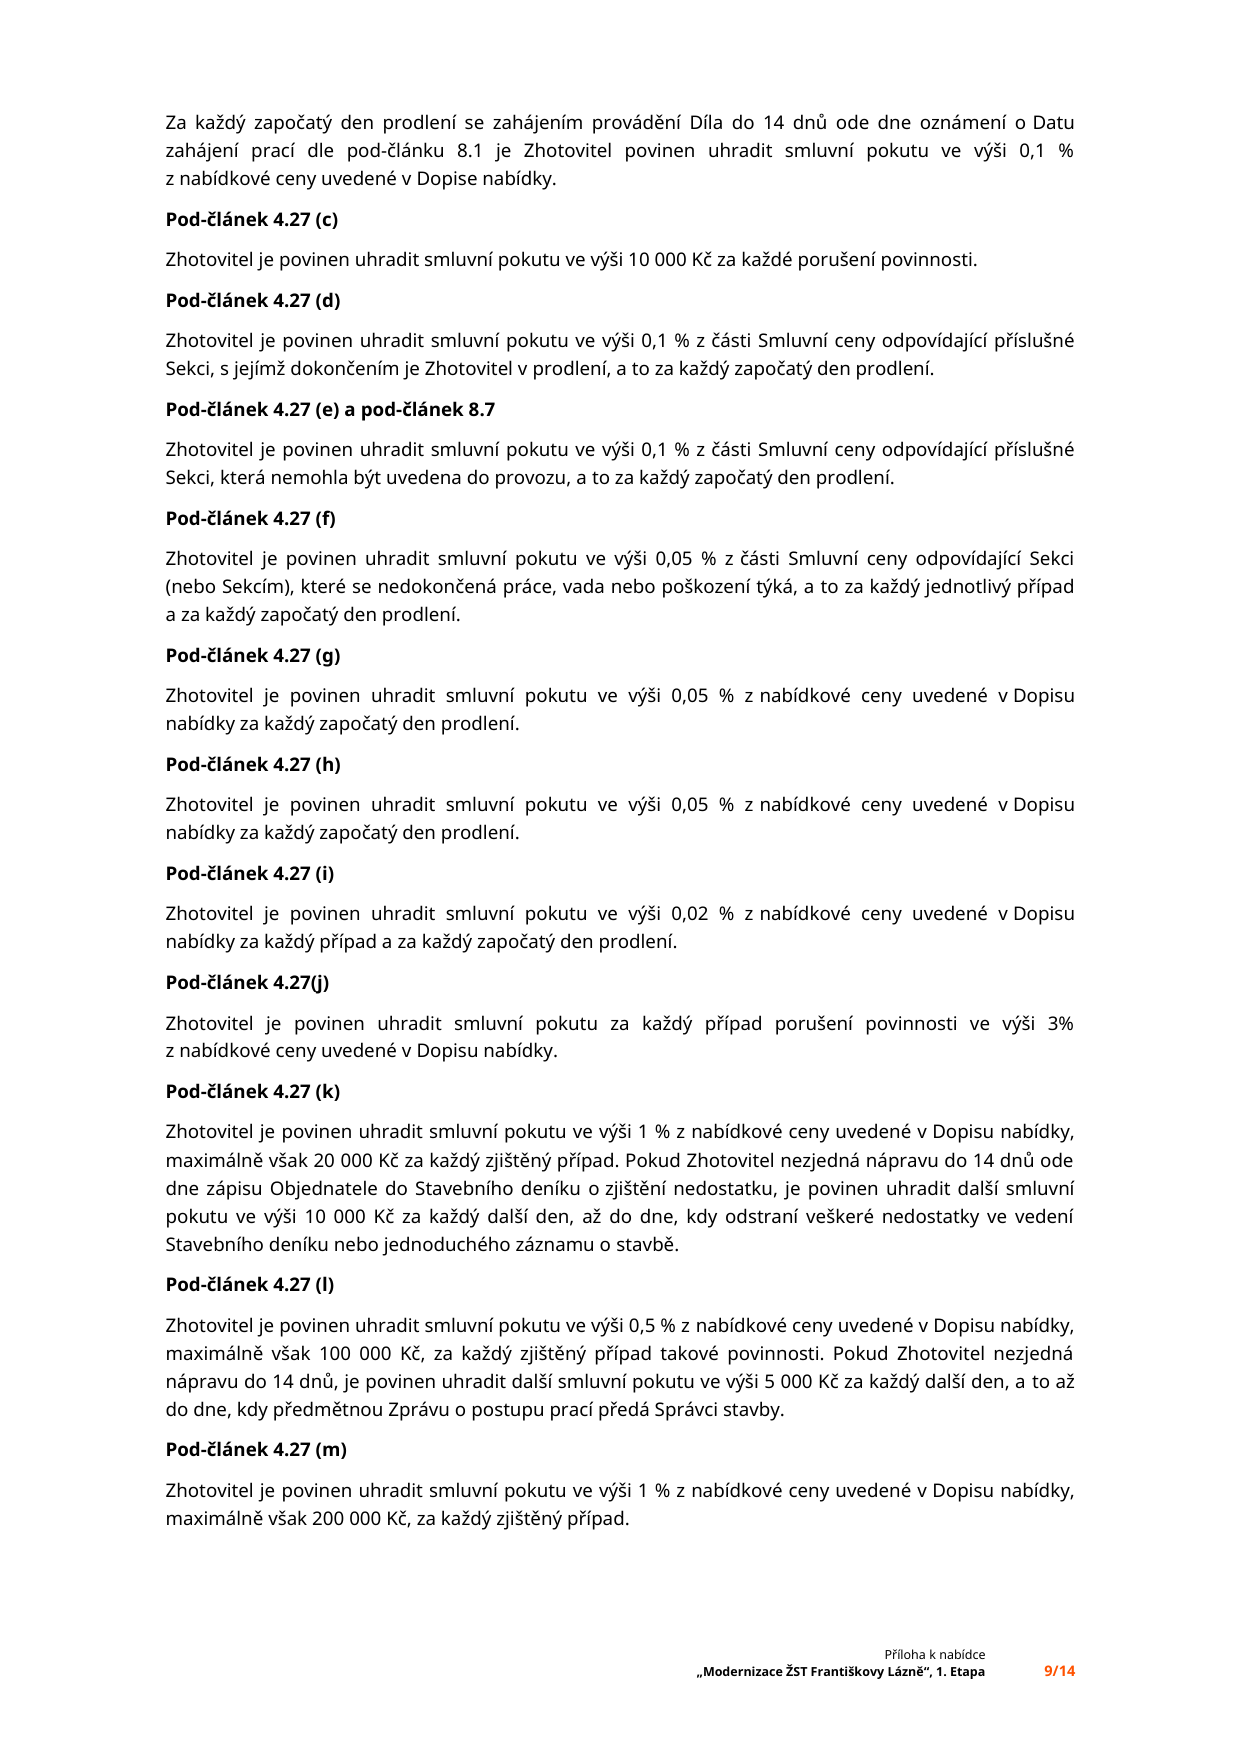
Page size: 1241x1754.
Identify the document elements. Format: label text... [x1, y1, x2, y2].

text Zhotovitel je povinen uhradit smluvní pokutu ve výši 0,5 % z nabídkové ceny uvedené v Dopisu nabídky, maximálně však 100 000 Kč, za každý zjištěný případ takové povinnosti. Pokud Zhotovitel nezjedná nápravu do 14 dnů, je povinen uhradit další smluvní pokutu ve výši 5 000 Kč za každý další den, a to až do dne, kdy předmětnou Zprávu o postupu prací předá Správci stavby. [165, 1312, 1075, 1422]
text Pod-článek 4.27 (d) [165, 287, 1075, 312]
text Zhotovitel je povinen uhradit smluvní pokutu ve výši 0,02 % z nabídkové ceny uvedené v Dopisu nabídky za každý případ a za každý započatý den prodlení. [165, 901, 1075, 954]
text Pod-článek 4.27 (k) [165, 1078, 1075, 1104]
text Zhotovitel je povinen uhradit smluvní pokutu ve výši 0,1 % z části Smluvní ceny odpovídající příslušné Sekci, která nemohla být uvedena do provozu, a to za každý započatý den prodlení. [165, 436, 1075, 490]
text Zhotovitel je povinen uhradit smluvní pokutu ve výši 0,05 % z nabídkové ceny uvedené v Dopisu nabídky za každý započatý den prodlení. [165, 683, 1075, 736]
text Za každý započatý den prodlení se zahájením provádění Díla do 14 dnů ode dne oznámení o Datu zahájení prací dle pod-článku 8.1 je Zhotovitel povinen uhradit smluvní pokutu ve výši 0,1 % z nabídkové ceny uvedené v Dopise nabídky. [165, 109, 1075, 191]
text Zhotovitel je povinen uhradit smluvní pokutu ve výši 1 % z nabídkové ceny uvedené v Dopisu nabídky, maximálně však 200 000 Kč, za každý zjištěný případ. [165, 1477, 1075, 1531]
text Zhotovitel je povinen uhradit smluvní pokutu ve výši 0,05 % z části Smluvní ceny odpovídající Sekci (nebo Sekcím), které se nedokončená práce, vada nebo poškození týká, a to za každý jednotlivý případ a za každý započatý den prodlení. [165, 546, 1075, 627]
text Pod-článek 4.27 (e) a pod-článek 8.7 [165, 396, 1075, 421]
text Pod-článek 4.27 (g) [165, 642, 1075, 668]
text Pod-článek 4.27(j) [165, 969, 1075, 995]
text Zhotovitel je povinen uhradit smluvní pokutu ve výši 10 000 Kč za každé porušení povinnosti. [165, 246, 1075, 272]
text Pod-článek 4.27 (l) [165, 1271, 1075, 1297]
text Zhotovitel je povinen uhradit smluvní pokutu za každý případ porušení povinnosti ve výši 3% z nabídkové ceny uvedené v Dopisu nabídky. [165, 1010, 1075, 1063]
text Pod-článek 4.27 (c) [165, 206, 1075, 231]
text Zhotovitel je povinen uhradit smluvní pokutu ve výši 0,05 % z nabídkové ceny uvedené v Dopisu nabídky za každý započatý den prodlení. [165, 792, 1075, 845]
text Zhotovitel je povinen uhradit smluvní pokutu ve výši 1 % z nabídkové ceny uvedené v Dopisu nabídky, maximálně však 20 000 Kč za každý zjištěný případ. Pokud Zhotovitel nezjedná nápravu do 14 dnů ode dne zápisu Objednatele do Stavebního deníku o zjištění nedostatku, je povinen uhradit další smluvní pokutu ve výši 10 000 Kč za každý další den, až do dne, kdy odstraní veškeré nedostatky ve vedení Stavebního deníku nebo jednoduchého záznamu o stavbě. [165, 1119, 1075, 1256]
text Pod-článek 4.27 (h) [165, 751, 1075, 777]
text Zhotovitel je povinen uhradit smluvní pokutu ve výši 0,1 % z části Smluvní ceny odpovídající příslušné Sekci, s jejímž dokončením je Zhotovitel v prodlení, a to za každý započatý den prodlení. [165, 327, 1075, 381]
text Pod-článek 4.27 (f) [165, 505, 1075, 531]
text Pod-článek 4.27 (m) [165, 1437, 1075, 1462]
text Pod-článek 4.27 (i) [165, 860, 1075, 886]
